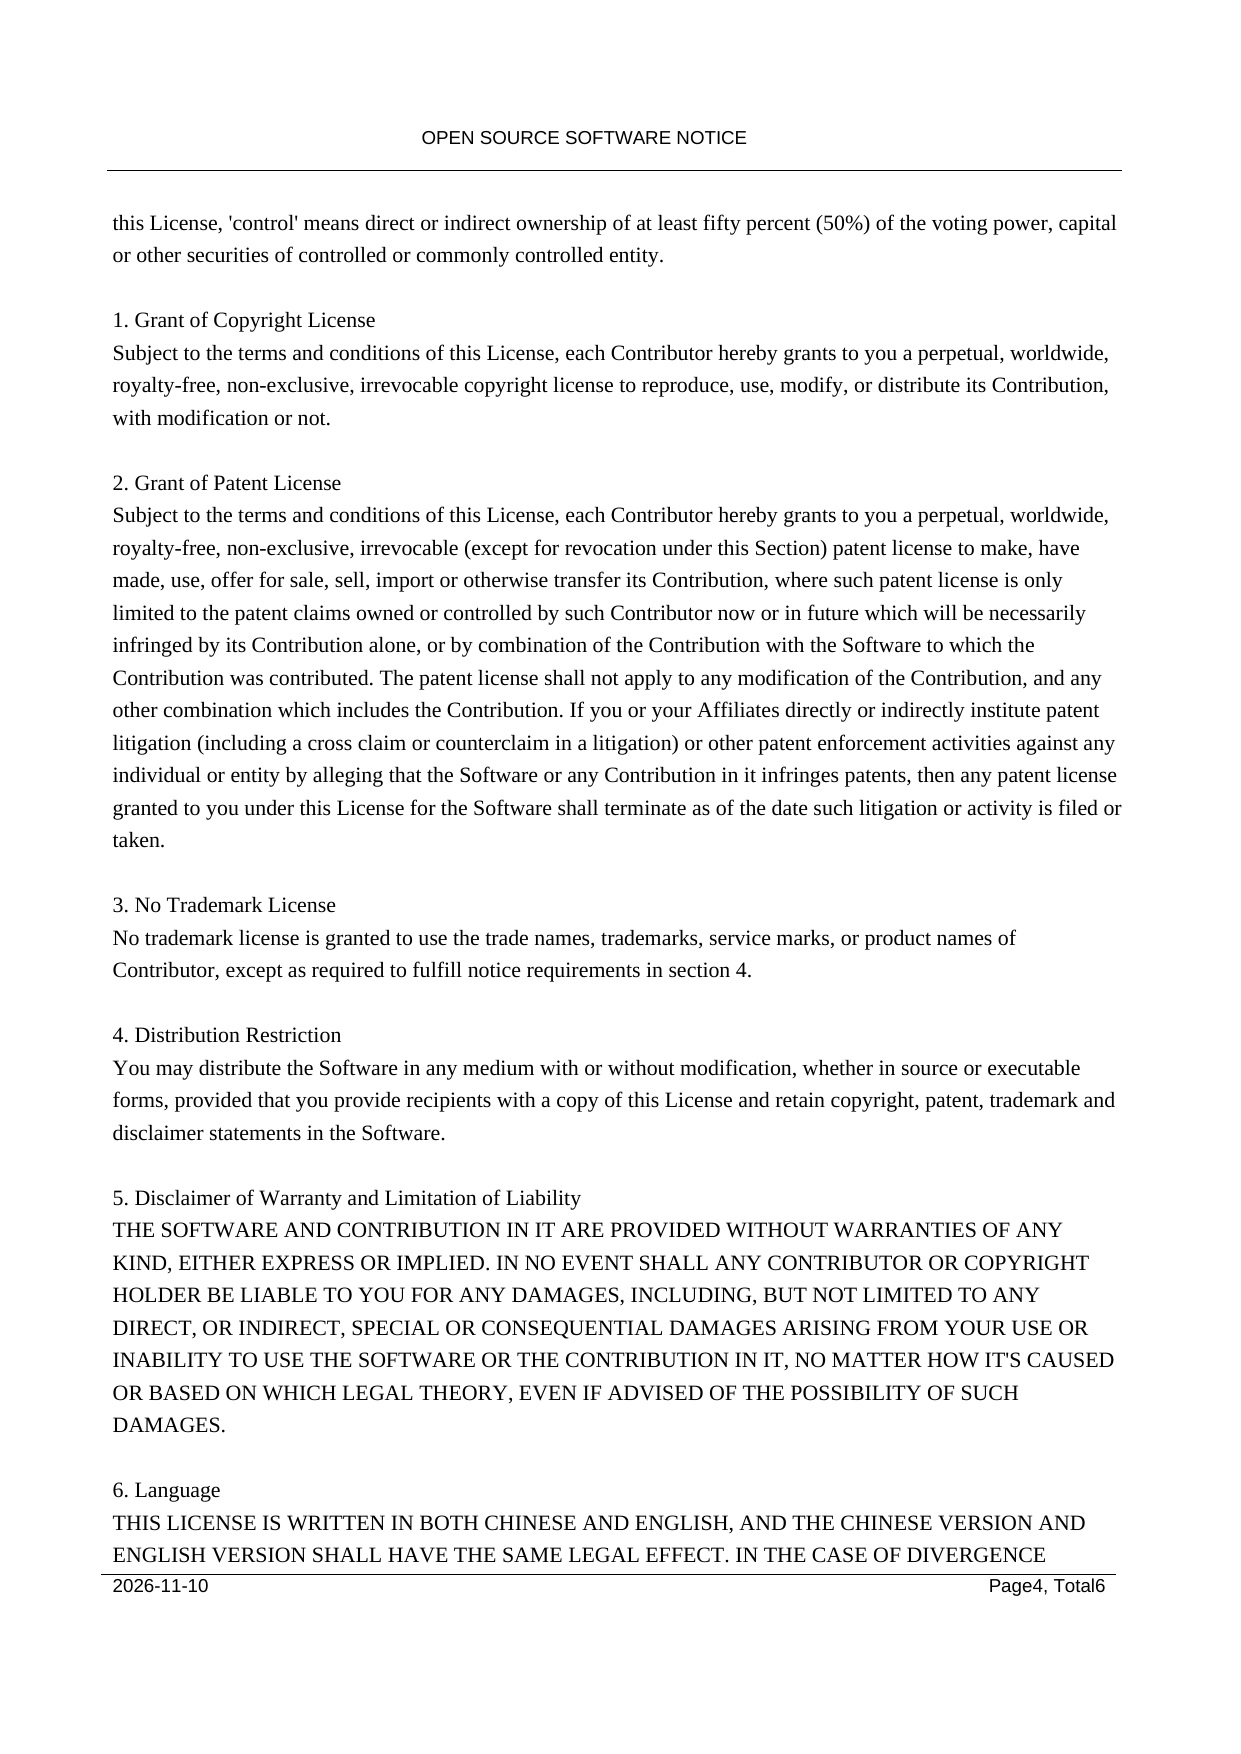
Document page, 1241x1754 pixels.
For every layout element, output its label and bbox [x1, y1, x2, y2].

text [112, 206, 1128, 1571]
